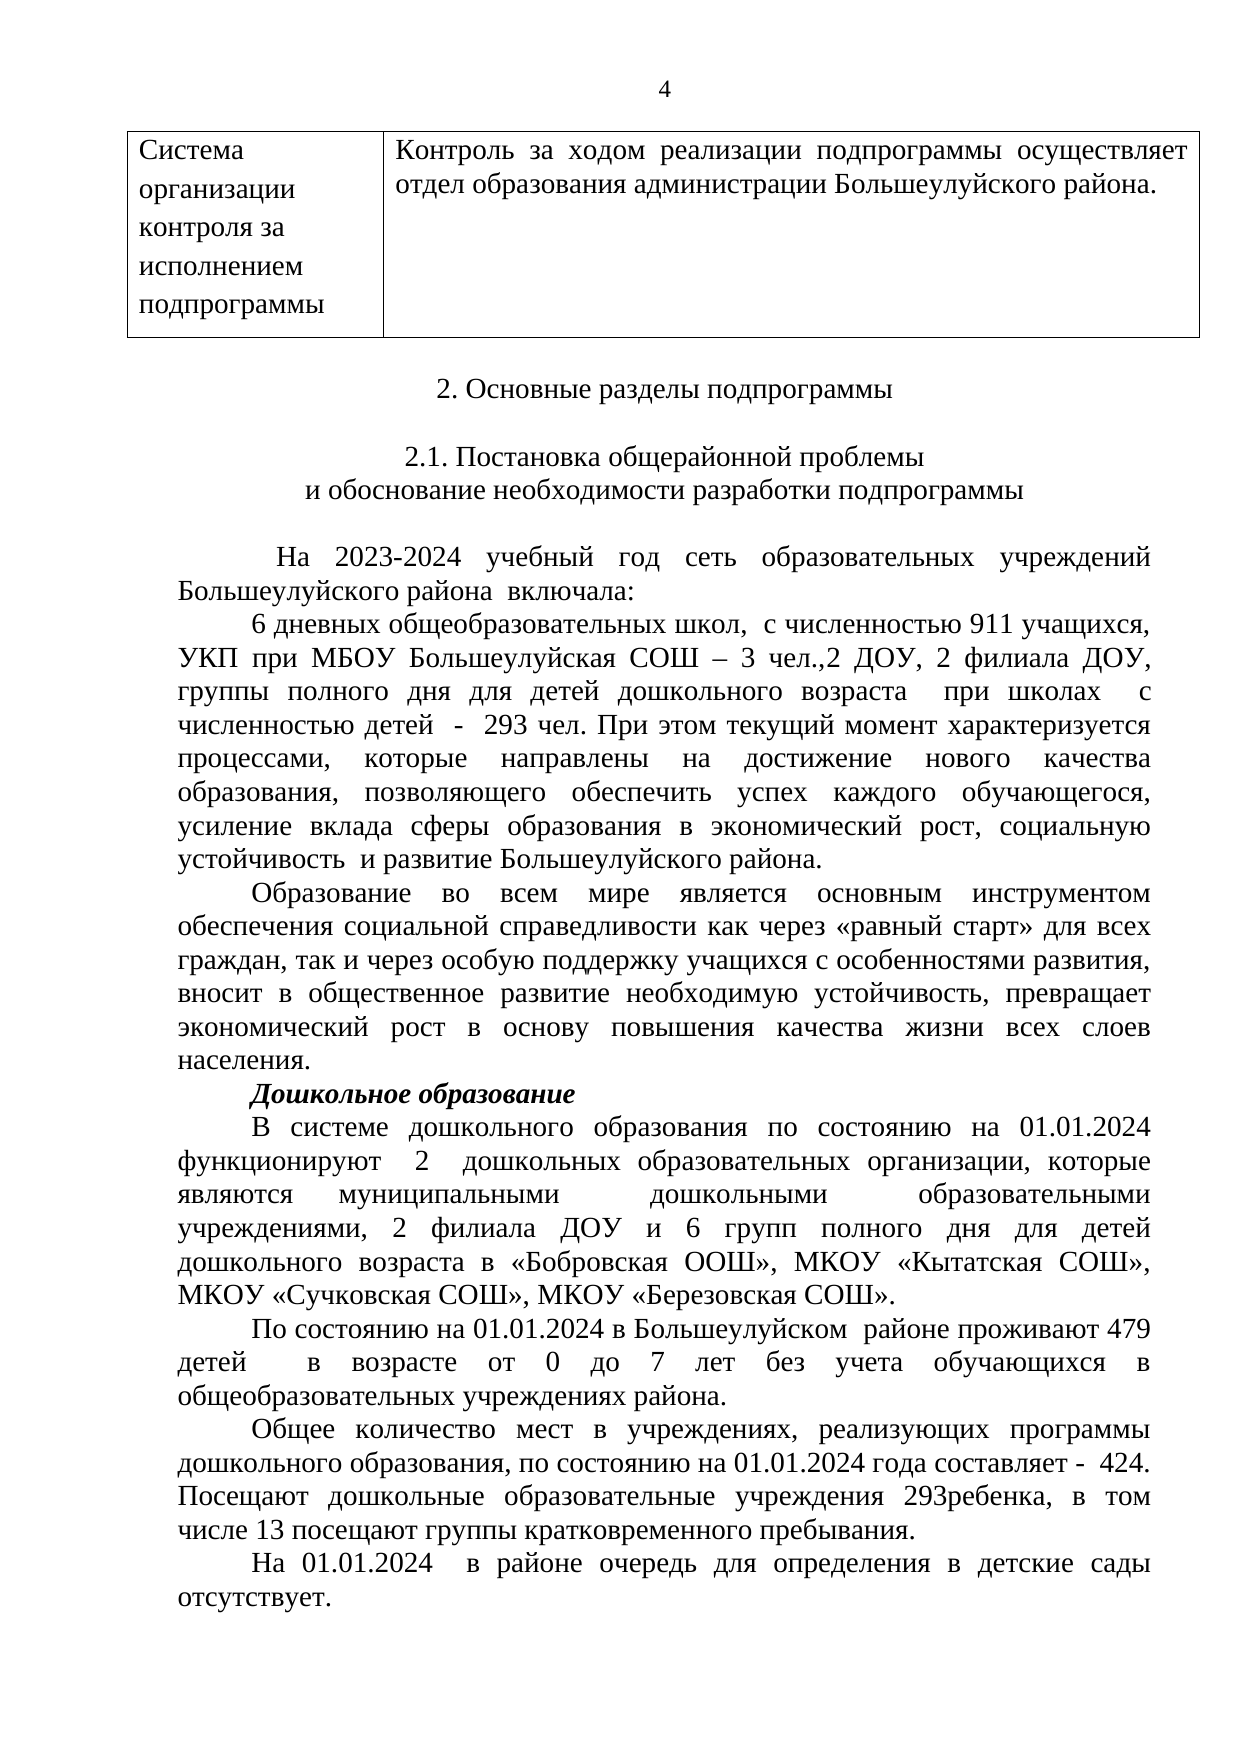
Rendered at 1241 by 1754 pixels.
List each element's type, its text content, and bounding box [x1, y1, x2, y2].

text и обоснование необходимости разработки подпрограммы [177, 472, 1152, 506]
text В системе дошкольного образования по состоянию на 01.01.2024 функционируют 2 дошкольных образовательных организации, которые являются муниципальными дошкольными образовательными учреждениями, 2 филиала ДОУ и 6 групп полного дня для детей дошкольного возраста в «Бобровская ООШ», МКОУ «Кытатская СОШ», МКОУ «Сучковская СОШ», МКОУ «Березовская СОШ». [177, 1109, 1152, 1311]
text 2.1. Постановка общерайонной проблемы [177, 439, 1152, 472]
table_cell Контроль за ходом реализации подпрограммы осуществляет отдел образования администрации Большеулуйского района. [384, 132, 1199, 337]
text По состоянию на 01.01.2024 в Большеулуйском районе проживают 479 детей в возрасте от 0 до 7 лет без учета обучающихся в общеобразовательных учреждениях района. [177, 1311, 1152, 1411]
text На 2023-2024 учебный год сеть образовательных учреждений Большеулуйского района включала: [177, 539, 1152, 606]
text Общее количество мест в учреждениях, реализующих программы дошкольного образования, по состоянию на 01.01.2024 года составляет - 424. Посещают дошкольные образовательные учреждения 293ребенка, в том числе 13 посещают группы кратковременного пребывания. [177, 1411, 1152, 1546]
table_cell Система организации контроля за исполнением подпрограммы [128, 132, 383, 337]
text 6 дневных общеобразовательных школ, с численностью 911 учащихся, УКП при МБОУ Большеулуйская СОШ – 3 чел.,2 ДОУ, 2 филиала ДОУ, группы полного дня для детей дошкольного возраста при школах с численностью детей - 293 чел. При этом текущий момент характеризуется процессами, которые направлены на достижение нового качества образования, позволяющего обеспечить успех каждого обучающегося, усиление вклада сферы образования в экономический рост, социальную устойчивость и развитие Большеулуйского района. [177, 606, 1152, 875]
text Образование во всем мире является основным инструментом обеспечения социальной справедливости как через «равный старт» для всех граждан, так и через особую поддержку учащихся с особенностями развития, вносит в общественное развитие необходимую устойчивость, превращает экономический рост в основу повышения качества жизни всех слоев населения. [177, 875, 1152, 1076]
text На 01.01.2024 в районе очередь для определения в детские сады отсутствует. [177, 1546, 1152, 1613]
text 2. Основные разделы подпрограммы [177, 372, 1152, 405]
text Дошкольное образование [177, 1076, 1152, 1109]
